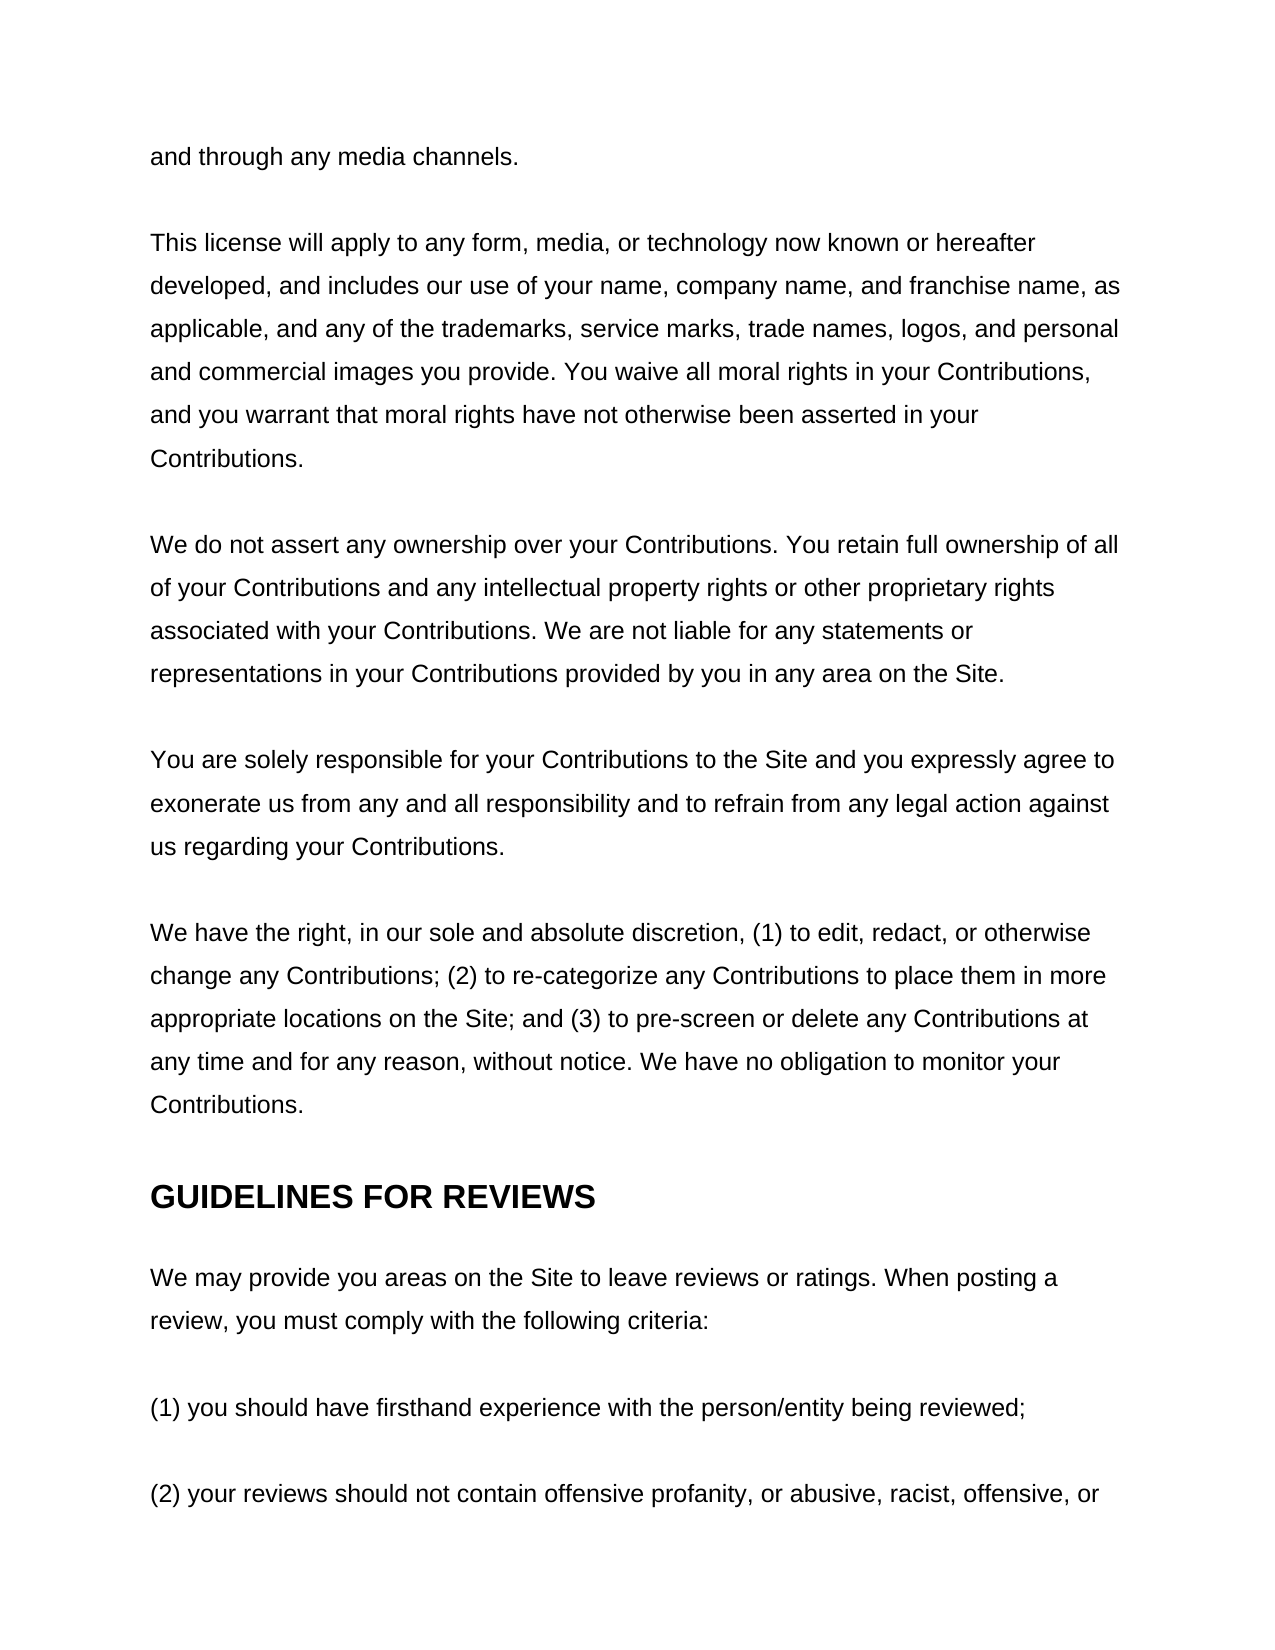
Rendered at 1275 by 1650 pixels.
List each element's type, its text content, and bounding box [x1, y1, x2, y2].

text We do not assert any ownership over your Contributions. You retain full ownership of all of your Contributions and any intellectual property rights or other proprietary rights associated with your Contributions. We are not liable for any statements or representations in your Contributions provided by you in any area on the Site. [150, 530, 1125, 688]
text We have the right, in our sole and absolute discretion, (1) to edit, redact, or otherwise change any Contributions; (2) to re-categorize any Contributions to place them in more appropriate locations on the Site; and (3) to pre-screen or delete any Contributions at any time and for any reason, without notice. We have no obligation to monitor your Contributions. [150, 918, 1125, 1119]
text This license will apply to any form, media, or technology now known or hereafter developed, and includes our use of your name, company name, and franchise name, as applicable, and any of the trademarks, service marks, trade names, logos, and personal and commercial images you provide. You waive all moral rights in your Contributions, and you warrant that moral rights have not otherwise been asserted in your Contributions. [150, 228, 1125, 472]
text We may provide you areas on the Site to leave reviews or ratings. When posting a review, you must comply with the following criteria: [150, 1263, 1125, 1335]
text You are solely responsible for your Contributions to the Site and you expressly agree to exonerate us from any and all responsibility and to refrain from any legal action against us regarding your Contributions. [150, 746, 1125, 861]
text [150, 1479, 1125, 1507]
subtitle GUIDELINES FOR REVIEWS [150, 1177, 1125, 1215]
text (1) you should have firsthand experience with the person/entity being reviewed; [150, 1392, 1125, 1421]
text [150, 142, 1125, 171]
